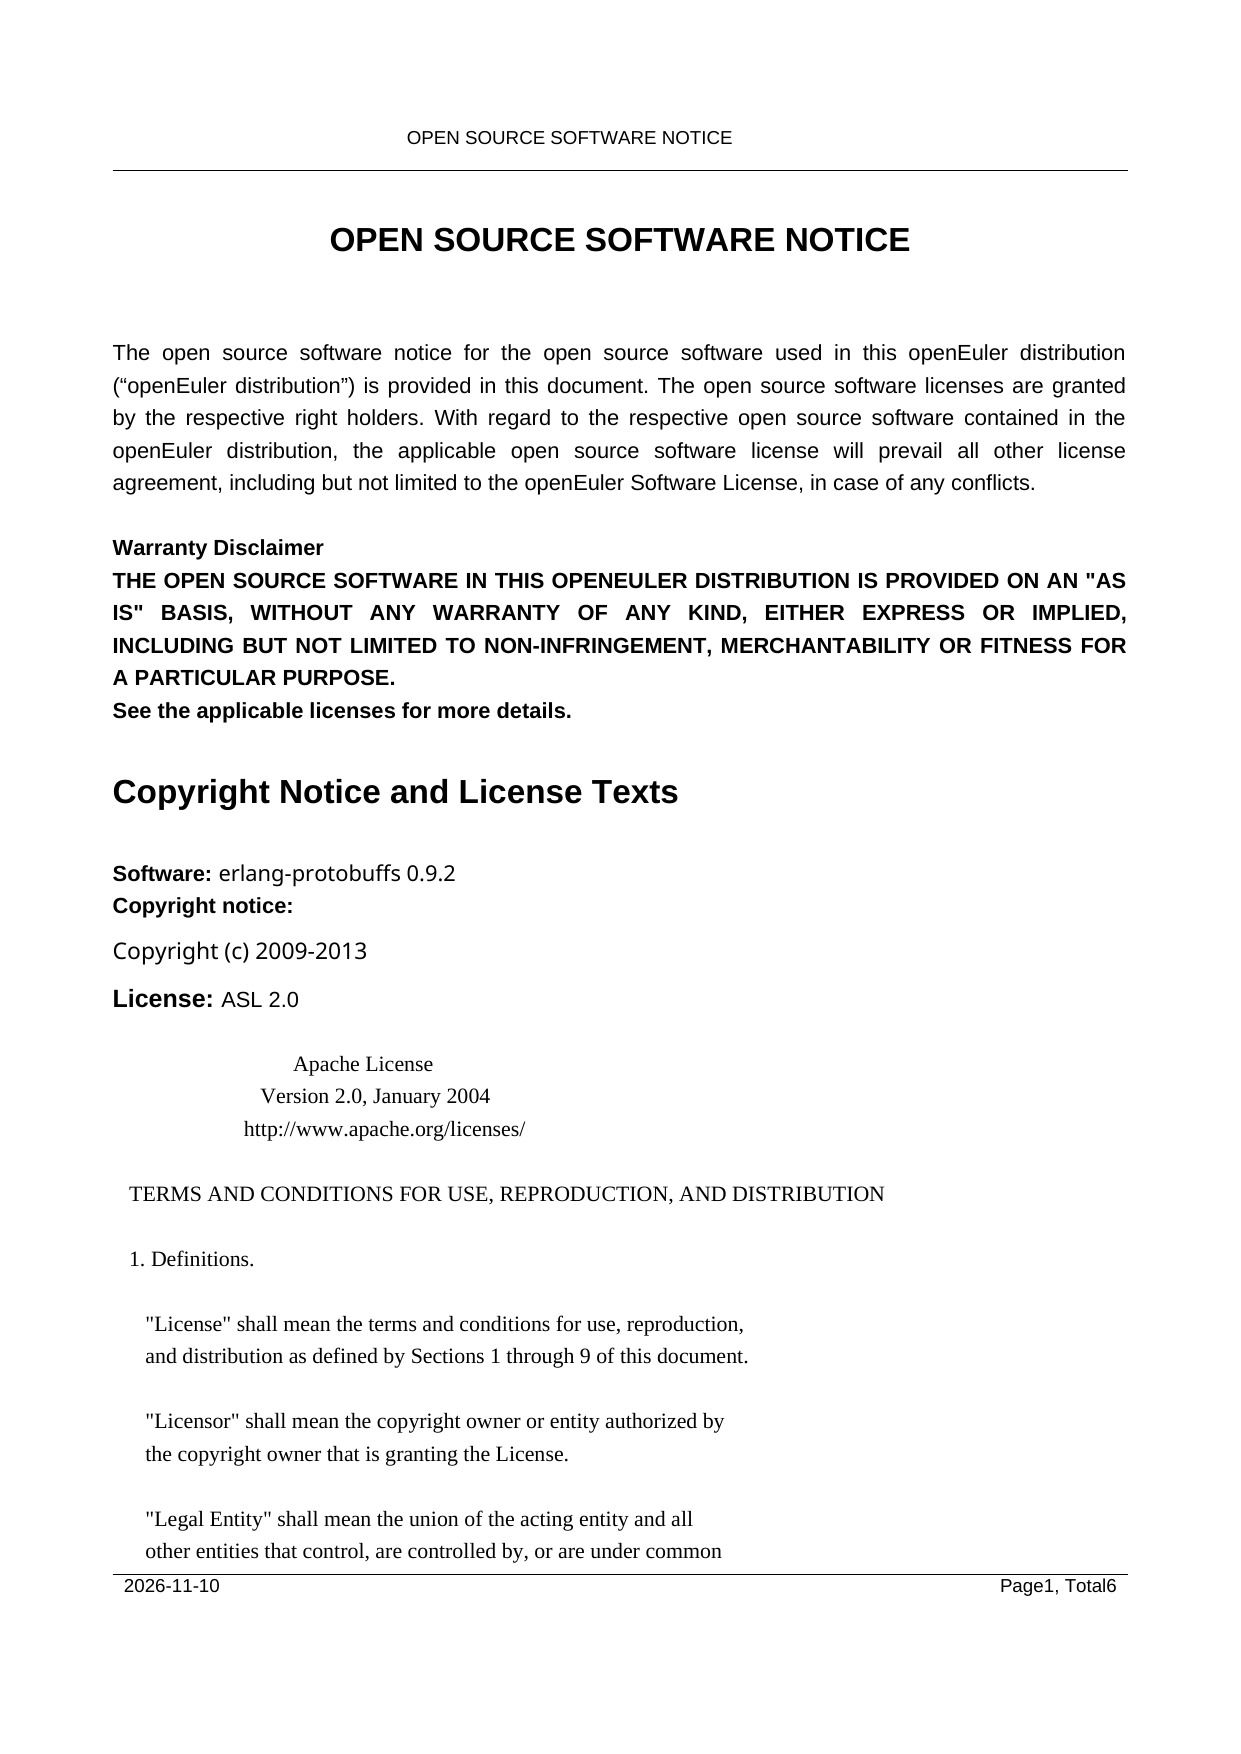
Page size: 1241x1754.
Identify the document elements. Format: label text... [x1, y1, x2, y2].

text The open source software notice for the open source software used in this openEuler distribution (“openEuler distribution”) is provided in this document. The open source software licenses are granted by the respective right holders. With regard to the respective open source software contained in the openEuler distribution, the applicable open source software license will prevail all other license agreement, including but not limited to the openEuler Software License, in case of any conflicts. [112, 336, 1128, 499]
text THE OPEN SOURCE SOFTWARE IN THIS OPENEULER DISTRIBUTION IS PROVIDED ON AN "AS IS" BASIS, WITHOUT ANY WARRANTY OF ANY KIND, EITHER EXPRESS OR IMPLIED, INCLUDING BUT NOT LIMITED TO NON-INFRINGEMENT, MERCHANTABILITY OR FITNESS FOR A PARTICULAR PURPOSE. See the applicable licenses for more details. [112, 564, 1128, 726]
text Copyright (c) 2009-2013 [112, 934, 1128, 966]
text Copyright Notice and License Texts [112, 759, 1128, 824]
text Warranty Disclaimer [112, 531, 1128, 564]
text License: ASL 2.0 [112, 982, 1128, 1014]
text OPEN SOURCE SOFTWARE NOTICE [112, 206, 1128, 271]
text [112, 1014, 1128, 1567]
title Software: erlang-protobuffs 0.9.2 [112, 856, 1128, 889]
text Copyright notice: [112, 889, 1128, 921]
